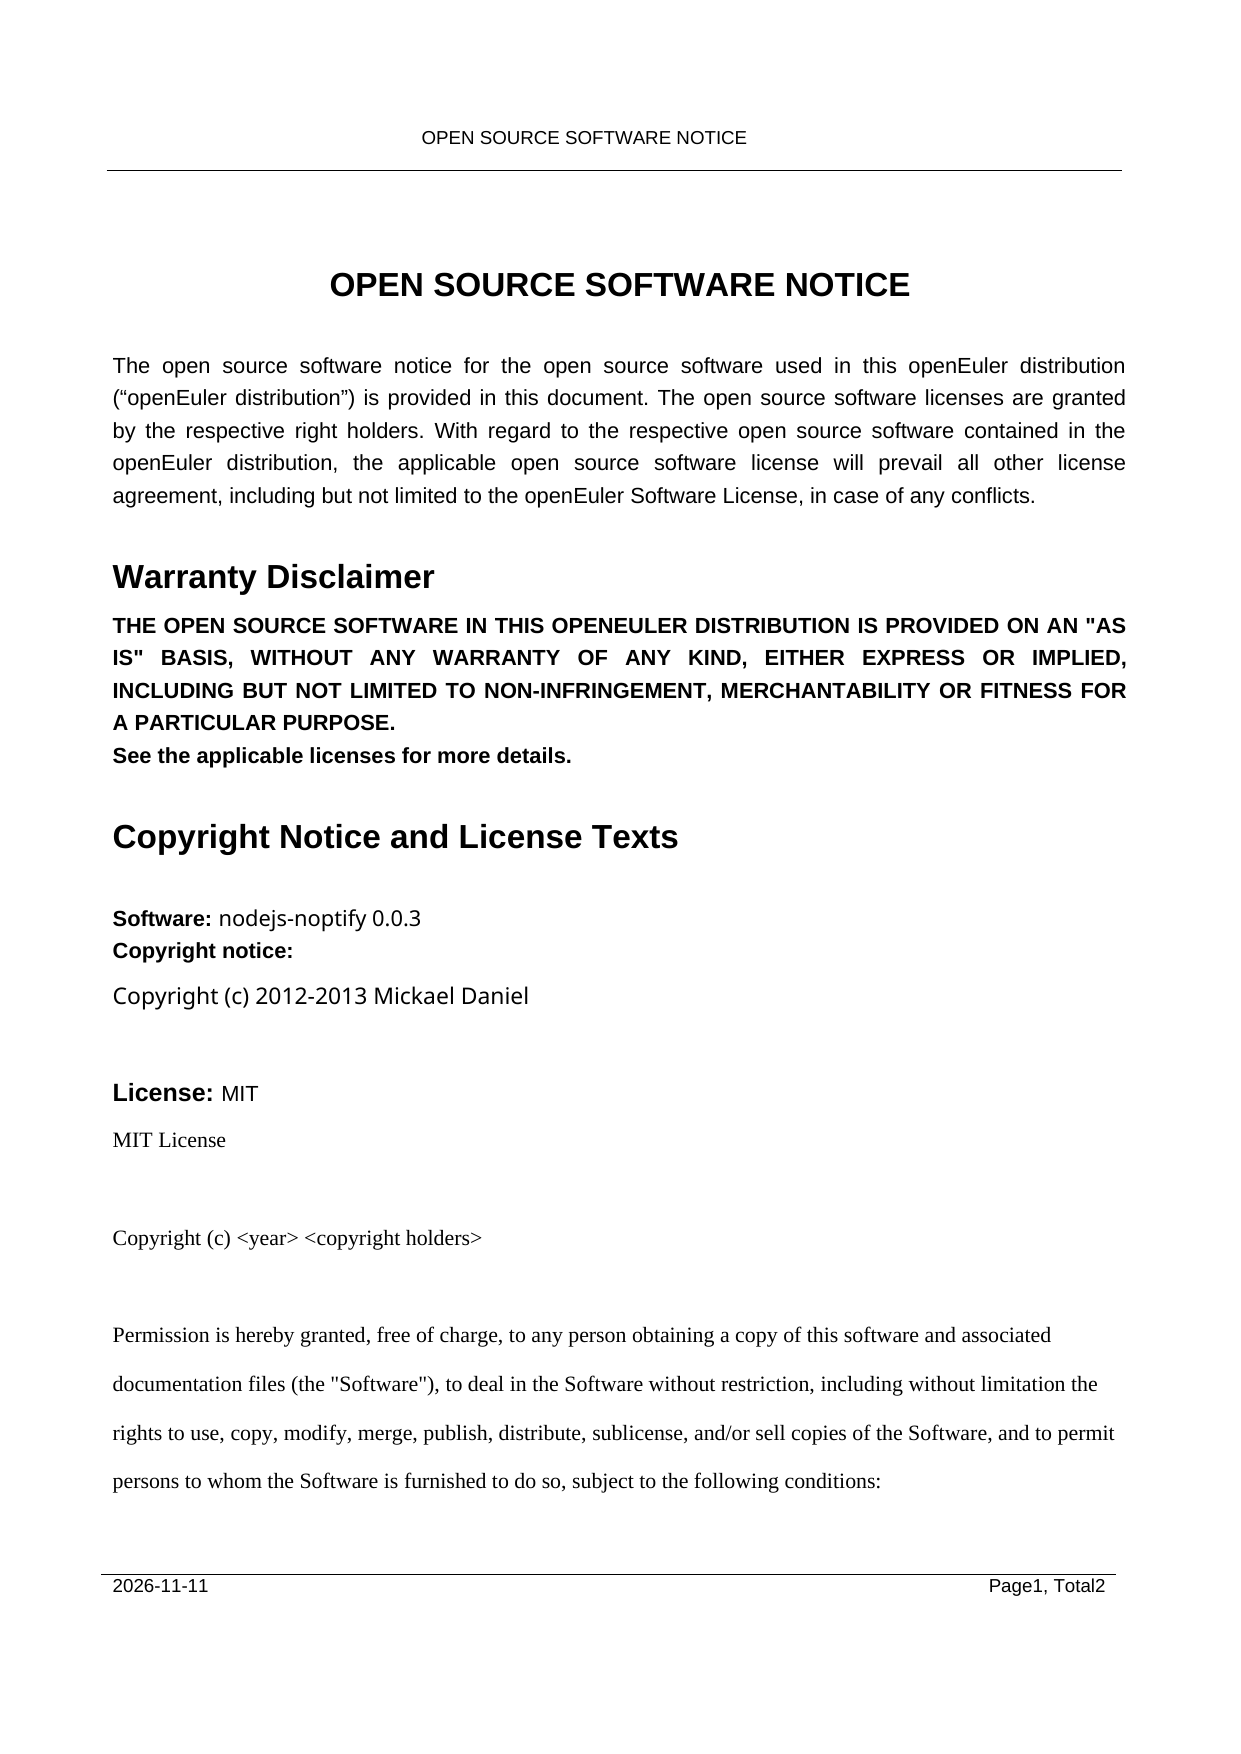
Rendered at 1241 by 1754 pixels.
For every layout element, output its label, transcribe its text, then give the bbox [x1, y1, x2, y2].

text Copyright notice: [112, 934, 1128, 966]
text Copyright (c) 2012-2013 Mickael Daniel [112, 979, 1128, 1060]
text Software: nodejs-noptify 0.0.3 [112, 901, 1128, 934]
text The open source software notice for the open source software used in this openEuler distribution (“openEuler distribution”) is provided in this document. The open source software licenses are granted by the respective right holders. With regard to the respective open source software contained in the openEuler distribution, the applicable open source software license will prevail all other license agreement, including but not limited to the openEuler Software License, in case of any conflicts. [112, 349, 1128, 511]
text License: MIT [112, 1077, 1128, 1109]
text THE OPEN SOURCE SOFTWARE IN THIS OPENEULER DISTRIBUTION IS PROVIDED ON AN "AS IS" BASIS, WITHOUT ANY WARRANTY OF ANY KIND, EITHER EXPRESS OR IMPLIED, INCLUDING BUT NOT LIMITED TO NON-INFRINGEMENT, MERCHANTABILITY OR FITNESS FOR A PARTICULAR PURPOSE. See the applicable licenses for more details. [112, 609, 1128, 771]
text Copyright Notice and License Texts [112, 804, 1128, 869]
text OPEN SOURCE SOFTWARE NOTICE [112, 251, 1128, 316]
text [112, 1123, 1128, 1497]
text Warranty Disclaimer [112, 544, 1128, 609]
